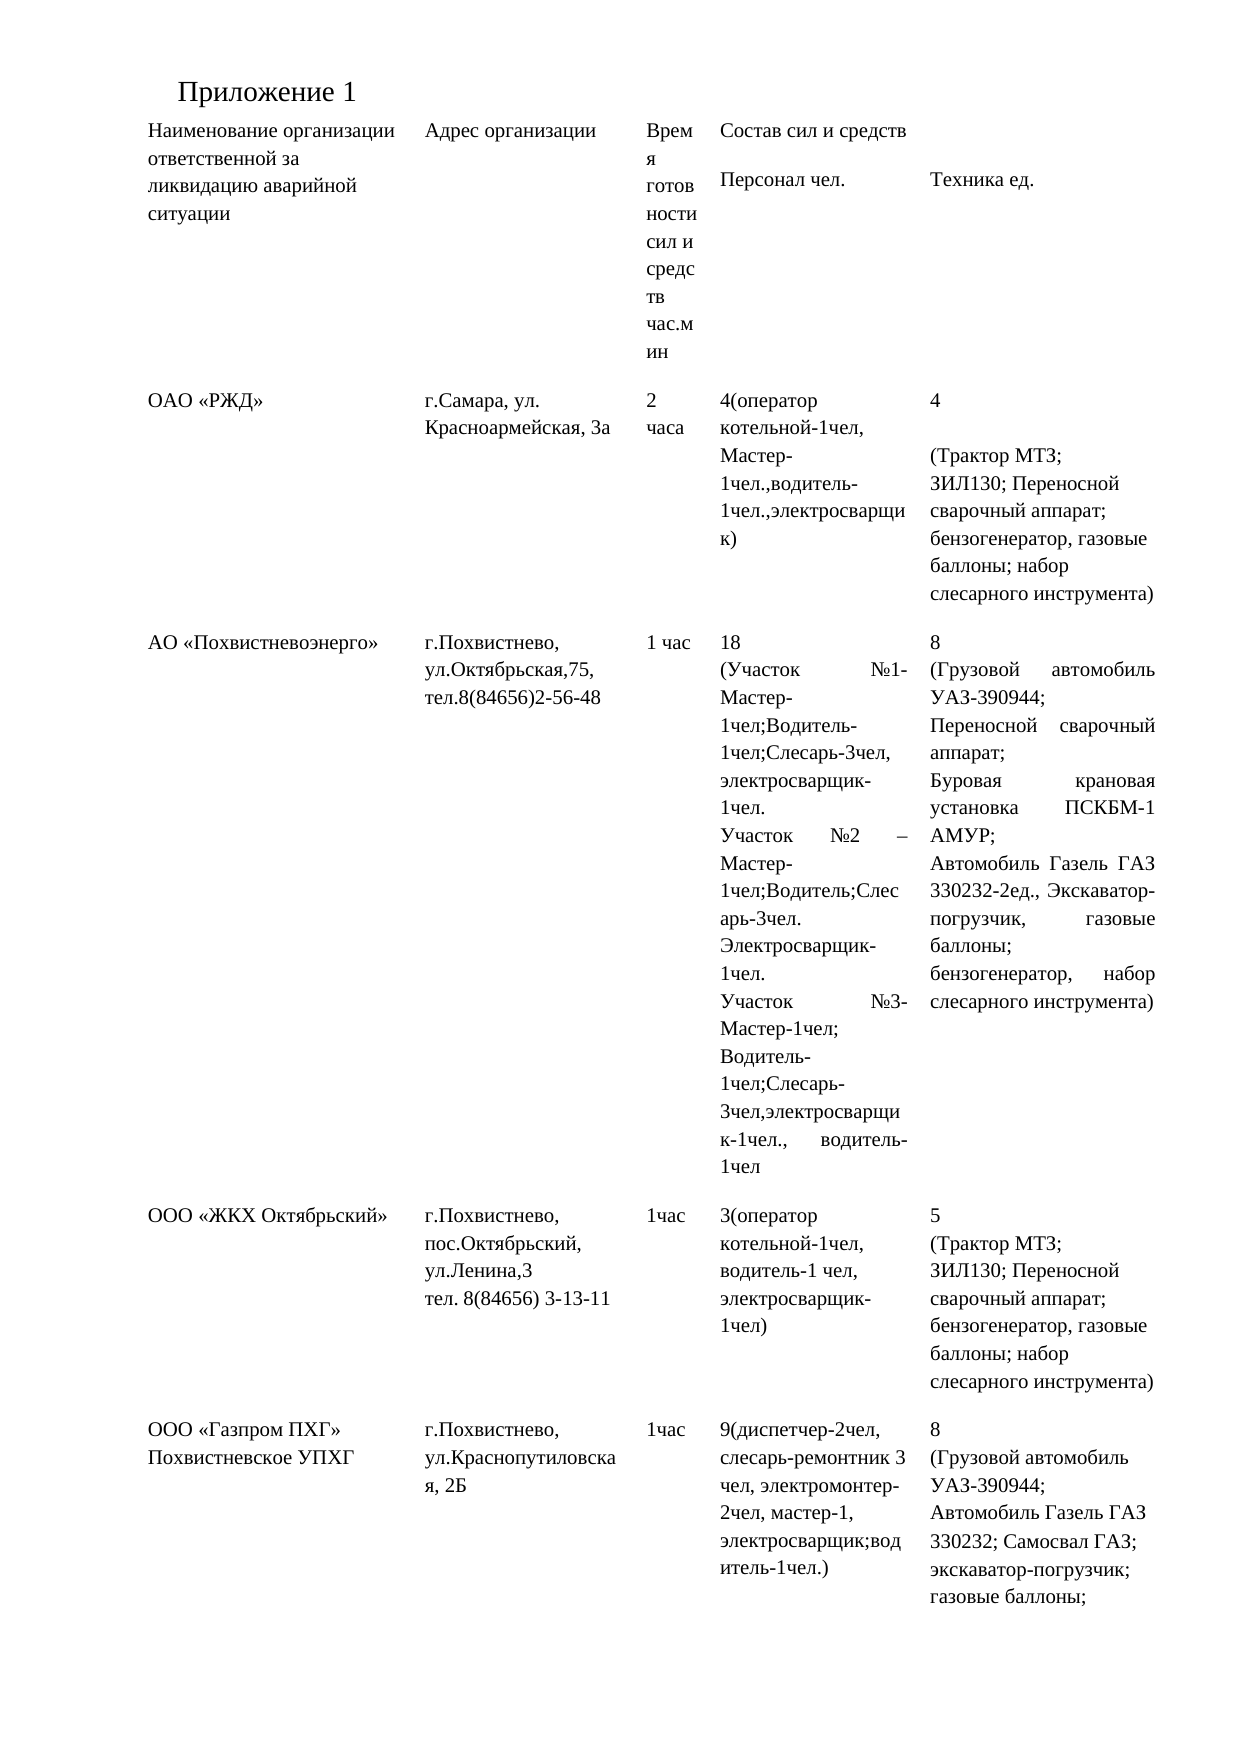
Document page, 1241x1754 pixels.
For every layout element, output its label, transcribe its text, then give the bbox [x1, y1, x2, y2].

table_header Наименование организации ответственной за ликвидацию аварийной ситуации [136, 118, 413, 388]
table_cell ООО «ЖКХ Октябрьский» [136, 1203, 413, 1417]
table_header Время готовности сил и средств час.мин [635, 118, 708, 388]
table_cell Персонал чел. [709, 167, 919, 388]
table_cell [709, 1417, 919, 1608]
table_header Адрес организации [413, 118, 635, 388]
table_cell г.Похвистнево, ул.Октябрьская,75, тел.8(84656)2-56-48 [413, 630, 635, 1203]
table_cell 18 (Участок №1- Мастер-1чел;Водитель-1чел;Слесарь-3чел, электросварщик-1чел. Участок №2 –Мастер-1чел;Водитель;Слесарь-3чел. Электросварщик-1чел. Участок №3-Мастер-1чел; Водитель-1чел;Слесарь-3чел,электросварщик-1чел., водитель-1чел [709, 630, 919, 1203]
table_cell г.Похвистнево, пос.Октябрьский, ул.Ленина,3 тел. 8(84656) 3-13-11 [413, 1203, 635, 1417]
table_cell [136, 1417, 413, 1608]
table_cell 8 (Грузовой автомобиль УАЗ-390944; Переносной сварочный аппарат; Буровая крановая установка ПСКБМ-1 АМУР; Автомобиль Газель ГАЗ 330232-2ед., Экскаватор-погрузчик, газовые баллоны; бензогенератор, набор слесарного инструмента) [919, 630, 1167, 1203]
table_cell АО «Похвистневоэнерго» [136, 630, 413, 1203]
table_header Состав сил и средств [709, 118, 1167, 167]
table_cell 3(оператор котельной-1чел, водитель-1 чел, электросварщик-1чел) [709, 1203, 919, 1417]
table_cell 1 час [635, 630, 708, 1203]
table_cell 4(оператор котельной-1чел, Мастер-1чел.,водитель-1чел.,электросварщик) [709, 388, 919, 630]
table_cell ОАО «РЖД» [136, 388, 413, 630]
table_cell 5 (Трактор МТЗ; ЗИЛ130; Переносной сварочный аппарат; бензогенератор, газовые баллоны; набор слесарного инструмента) [919, 1203, 1167, 1417]
table_cell 2 часа [635, 388, 708, 630]
table_cell 1час [635, 1417, 708, 1608]
table_cell 1час [635, 1203, 708, 1417]
table_cell г.Самара, ул. Красноармейская, 3а [413, 388, 635, 630]
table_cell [413, 1417, 635, 1608]
table_cell 4 (Трактор МТЗ; ЗИЛ130; Переносной сварочный аппарат; бензогенератор, газовые баллоны; набор слесарного инструмента) [919, 388, 1167, 630]
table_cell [919, 1417, 1167, 1608]
table_cell Техника ед. [919, 167, 1167, 388]
